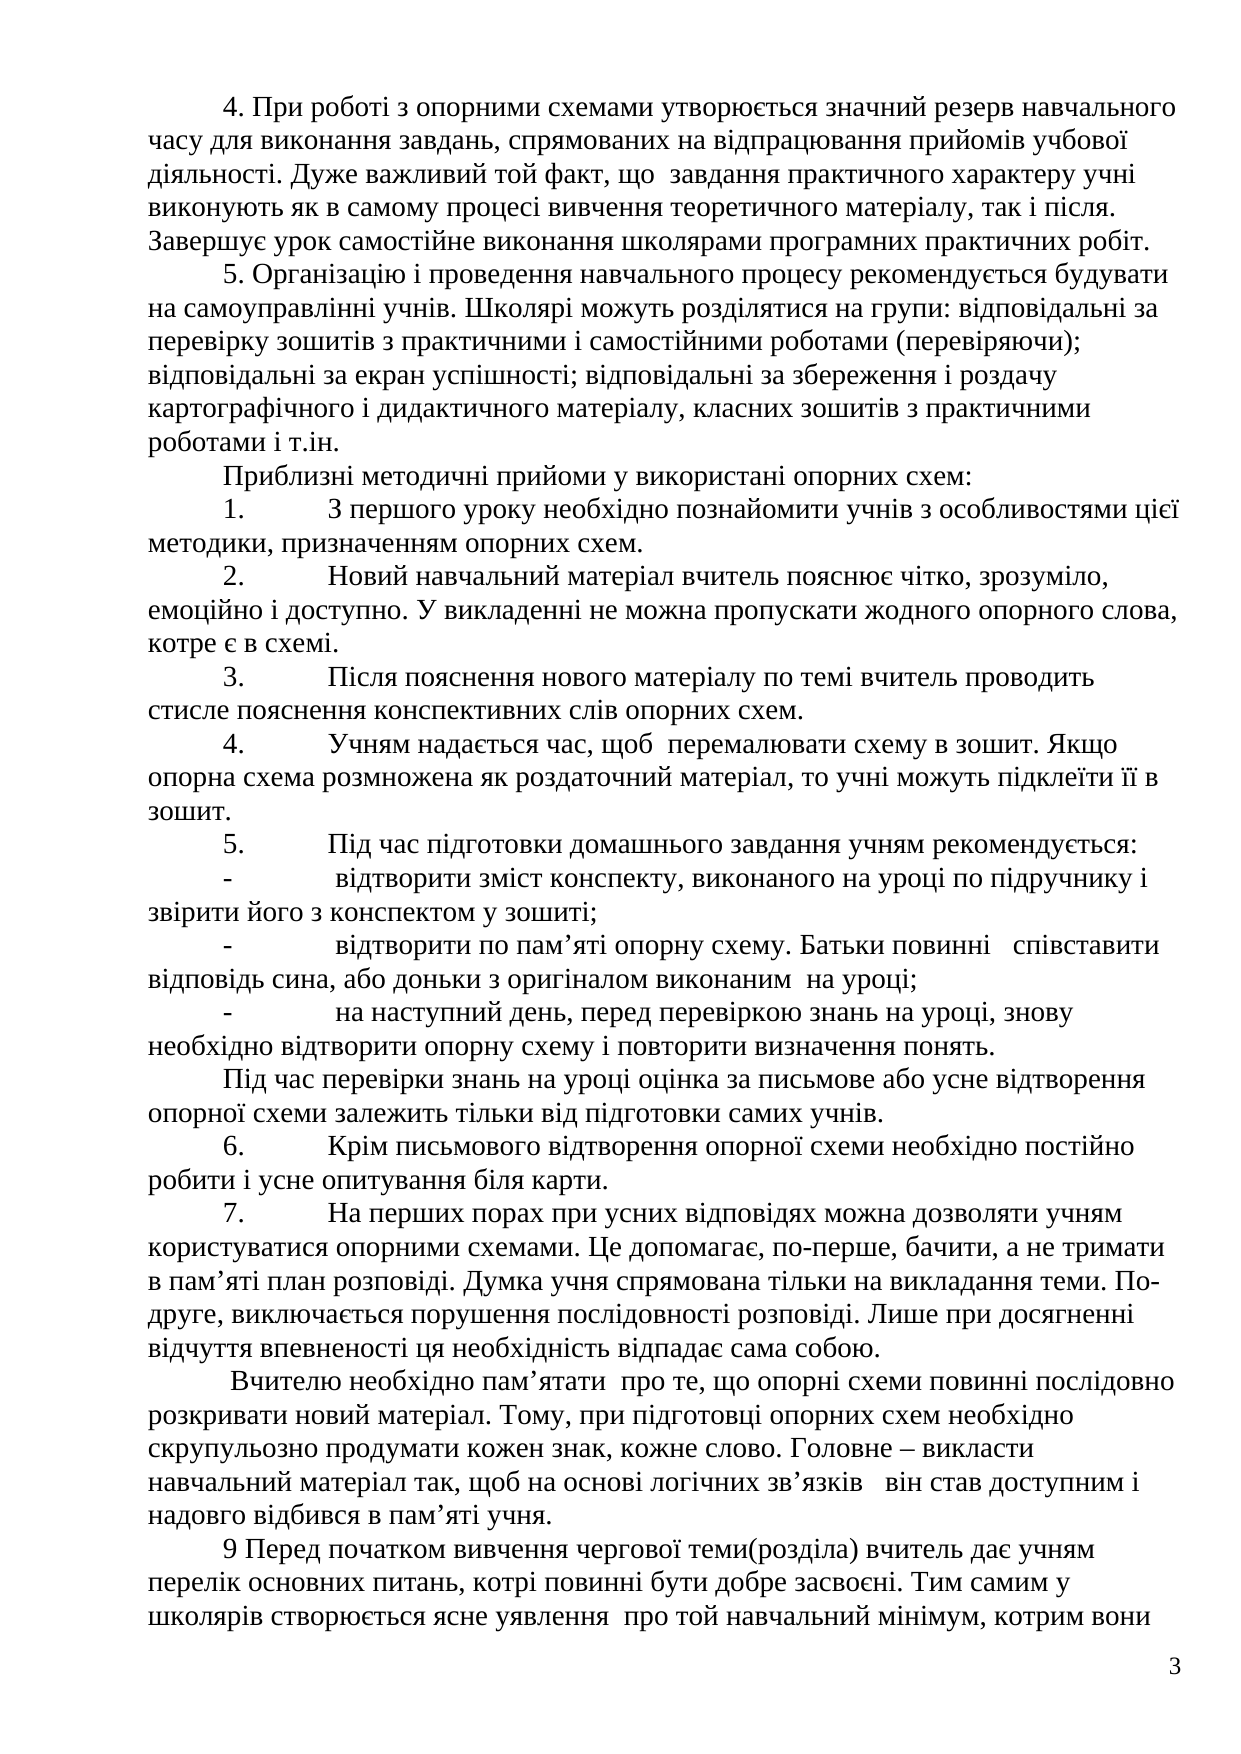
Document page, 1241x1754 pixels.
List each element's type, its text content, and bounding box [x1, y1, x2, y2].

list на наступний день, перед перевіркою знань на уроці, знову необхідно відтворити опорну схему і повторити визначення понять. [148, 994, 1181, 1061]
list Новий навчальний матеріал вчитель пояснює чітко, зрозуміло, емоційно і доступно. У викладенні не можна пропускати жодного опорного слова, котре є в схемі. [148, 558, 1181, 659]
list відтворити зміст конспекту, виконаного на уроці по підручнику і звірити його з конспектом у зошиті; [148, 860, 1181, 927]
text 5. Організацію і проведення навчального процесу рекомендується будувати на самоуправлінні учнів. Школярі можуть розділятися на групи: відповідальні за перевірку зошитів з практичними і самостійними роботами (перевіряючи); відповідальні за екран успішності; відповідальні за збереження і роздачу картографічного і дидактичного матеріалу, класних зошитів з практичними роботами і т.ін. [148, 256, 1181, 458]
text 4. При роботі з опорними схемами утворюється значний резерв навчального часу для виконання завдань, спрямованих на відпрацювання прийомів учбової діяльності. Дуже важливий той факт, що завдання практичного характеру учні виконують як в самому процесі вивчення теоретичного матеріалу, так і після. Завершує урок самостійне виконання школярами програмних практичних робіт. [148, 89, 1181, 256]
text Вчителю необхідно пам’ятати про те, що опорні схеми повинні послідовно розкривати новий матеріал. Тому, при підготовці опорних схем необхідно скрупульозно продумати кожен знак, кожне слово. Головне – викласти навчальний матеріал так, щоб на основі логічних зв’язків він став доступним і надовго відбився в пам’яті учня. [148, 1363, 1181, 1531]
text Приблизні методичні прийоми у використані опорних схем: [148, 458, 1181, 491]
list відтворити по пам’яті опорну схему. Батьки повинні співставити відповідь сина, або доньки з оригіналом виконаним на уроці; [148, 927, 1181, 994]
list Крім письмового відтворення опорної схеми необхідно постійно робити і усне опитування біля карти. [148, 1128, 1181, 1196]
list Під час підготовки домашнього завдання учням рекомендується: [148, 827, 1181, 860]
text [148, 1531, 1181, 1632]
list На перших порах при усних відповідях можна дозволяти учням користуватися опорними схемами. Це допомагає, по-перше, бачити, а не тримати в пам’яті план розповіді. Думка учня спрямована тільки на викладання теми. По-друге, виключається порушення послідовності розповіді. Лише при досягненні відчуття впевненості ця необхідність відпадає сама собою. [148, 1196, 1181, 1363]
list З першого уроку необхідно познайомити учнів з особливостями цієї методики, призначенням опорних схем. [148, 491, 1181, 558]
text Під час перевірки знань на уроці оцінка за письмове або усне відтворення опорної схеми залежить тільки від підготовки самих учнів. [148, 1061, 1181, 1128]
list Після пояснення нового матеріалу по темі вчитель проводить стисле пояснення конспективних слів опорних схем. [148, 659, 1181, 726]
list Учням надається час, щоб перемалювати схему в зошит. Якщо опорна схема розмножена як роздаточний матеріал, то учні можуть підклеїти її в зошит. [148, 726, 1181, 827]
